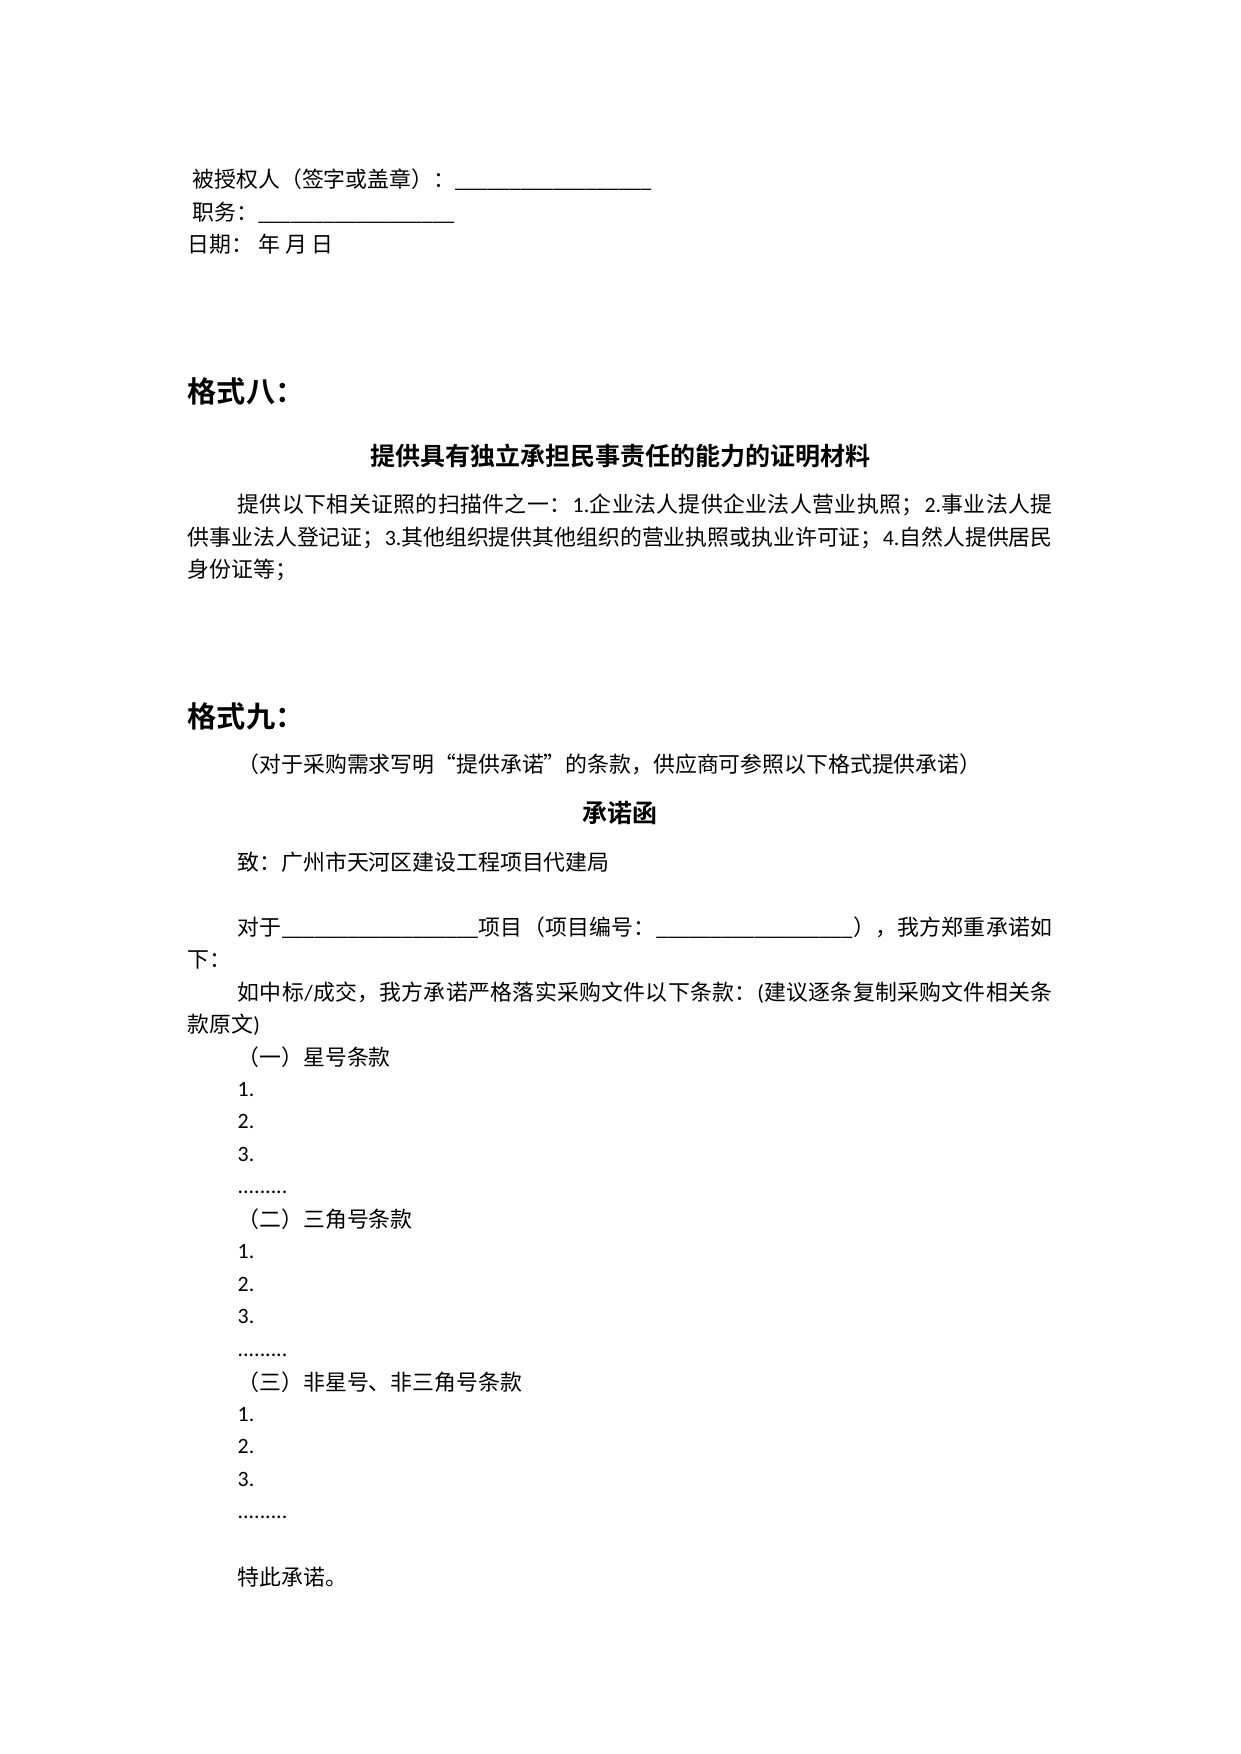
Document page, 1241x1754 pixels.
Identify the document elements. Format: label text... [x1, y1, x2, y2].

text 2. [187, 1267, 1053, 1299]
text （对于采购需求写明“提供承诺”的条款，供应商可参照以下格式提供承诺） [187, 747, 1053, 779]
text 3. [187, 1462, 1053, 1494]
text ......... [187, 1332, 1053, 1364]
text 3. [187, 1137, 1053, 1169]
text （三）非星号、非三角号条款 [187, 1364, 1053, 1397]
text 对于__________________项目（项目编号：__________________），我方郑重承诺如下： [187, 909, 1053, 974]
text 2. [187, 1429, 1053, 1462]
text 3. [187, 1299, 1053, 1332]
text （一）星号条款 [187, 1039, 1053, 1072]
text 提供具有独立承担民事责任的能力的证明材料 [187, 422, 1053, 487]
text 1. [187, 1234, 1053, 1267]
text 如中标/成交，我方承诺严格落实采购文件以下条款：(建议逐条复制采购文件相关条款原文) [187, 974, 1053, 1039]
text ......... [187, 1169, 1053, 1202]
text 提供以下相关证照的扫描件之一：1.企业法人提供企业法人营业执照；2.事业法人提供事业法人登记证；3.其他组织提供其他组织的营业执照或执业许可证；4.自然人提供居民身份证等； [187, 487, 1053, 584]
text ......... [187, 1494, 1053, 1559]
text 格式八： [187, 357, 1053, 422]
text 承诺函 [187, 779, 1053, 844]
text 日期： 年 月 日 [187, 227, 1053, 259]
text 格式九： [187, 682, 1053, 747]
text 1. [187, 1397, 1053, 1429]
text 2. [187, 1104, 1053, 1137]
text 职务：__________________ [187, 194, 1053, 227]
text 被授权人（签字或盖章）：__________________ [187, 162, 1053, 194]
text 致：广州市天河区建设工程项目代建局 [187, 844, 1053, 909]
text （二）三角号条款 [187, 1202, 1053, 1234]
text 1. [187, 1072, 1053, 1104]
text 特此承诺。 [187, 1559, 1053, 1592]
